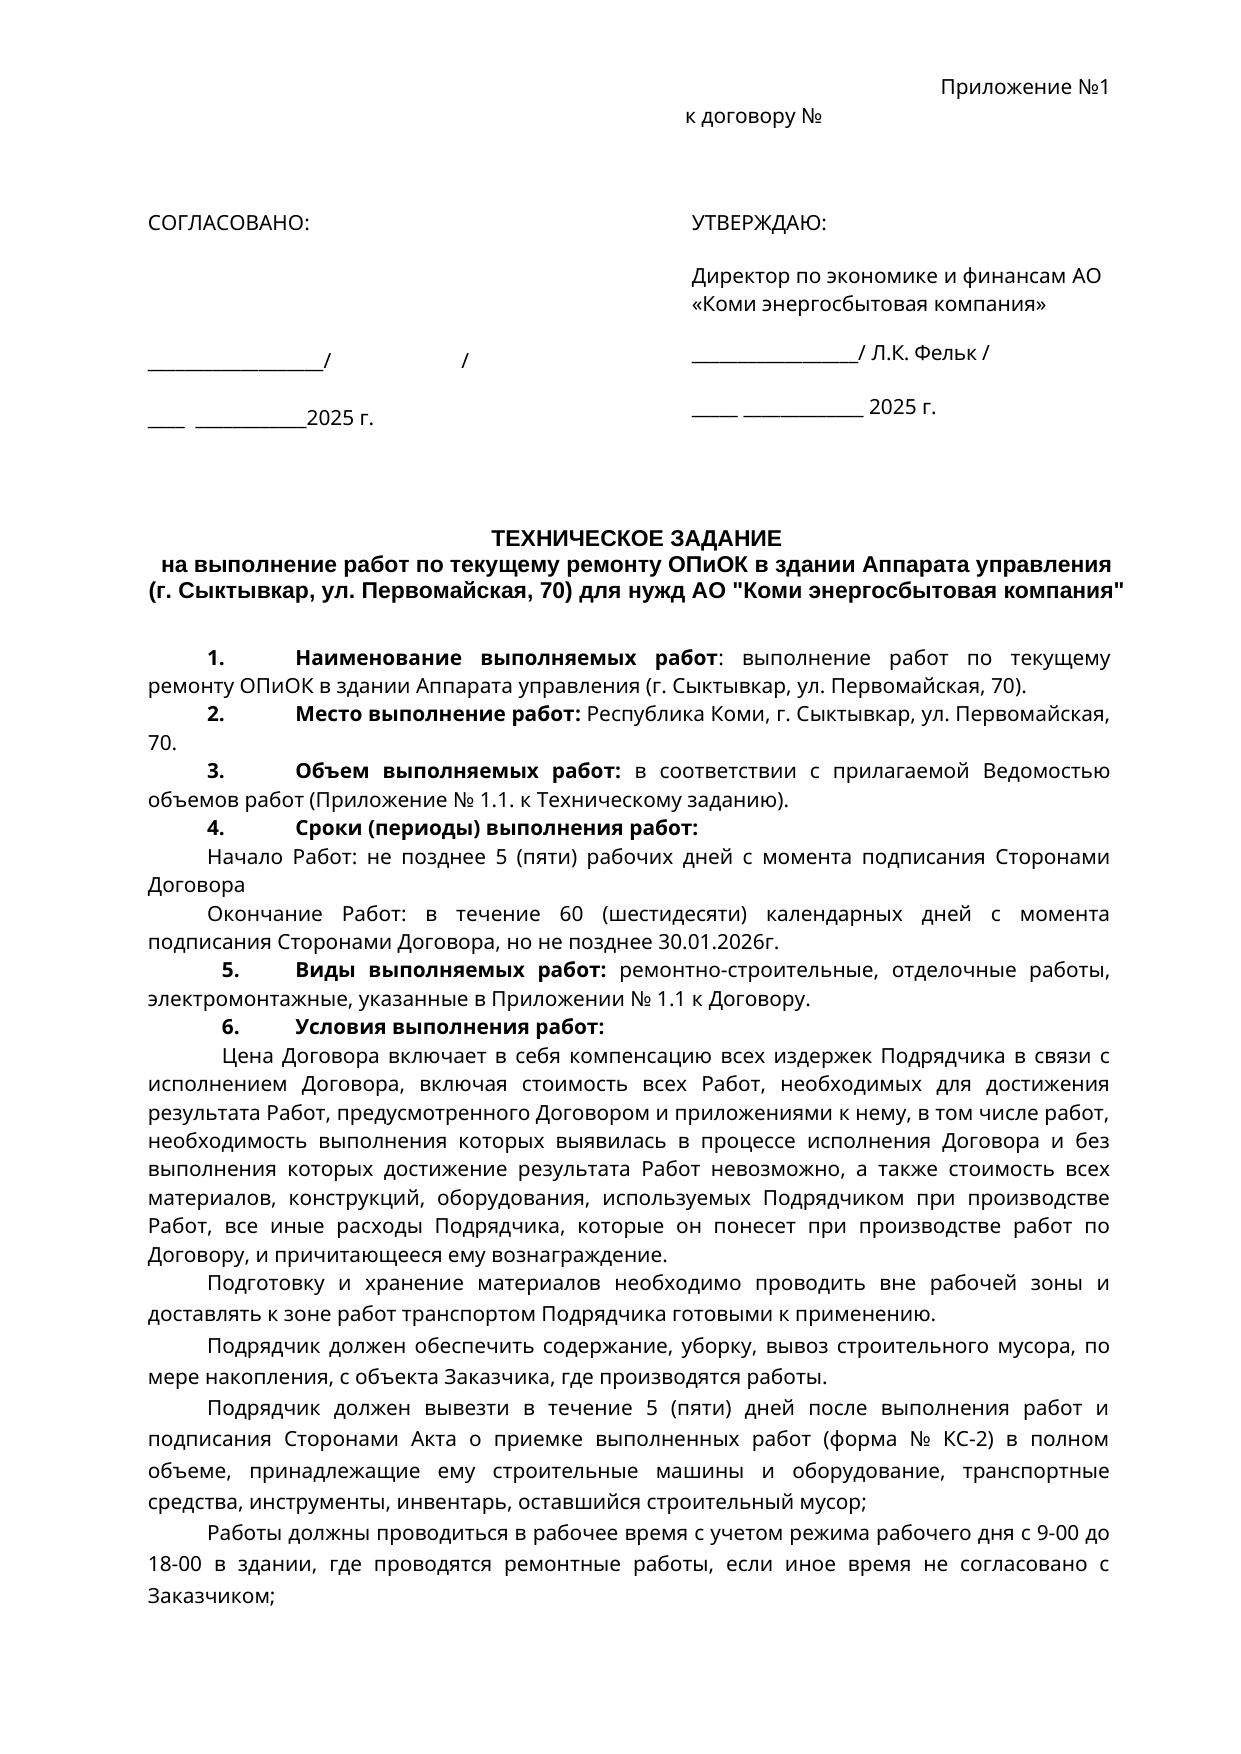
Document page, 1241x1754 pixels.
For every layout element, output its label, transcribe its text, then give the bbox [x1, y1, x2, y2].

text Подрядчик должен обеспечить содержание, уборку, вывоз строительного мусора, по мере накопления, с объекта Заказчика, где производятся работы. [148, 1331, 1111, 1391]
list Сроки (периоды) выполнения работ: [148, 813, 1111, 842]
text к договору № [369, 101, 1111, 129]
text Подрядчик должен вывезти в течение 5 (пяти) дней после выполнения работ и подписания Сторонами Акта о приемке выполненных работ (форма № КС-2) в полном объеме, принадлежащие ему строительные машины и оборудование, транспортные средства, инструменты, инвентарь, оставшийся строительный мусор; [148, 1393, 1111, 1516]
text Приложение №1 [148, 72, 1111, 101]
table_header УТВЕРЖДАЮ: [629, 208, 1111, 261]
list Условия выполнения работ: [148, 1012, 1111, 1041]
table_cell ___________________/ / ____ ____________2025 г. [148, 261, 629, 445]
text Работы должны проводиться в рабочее время с учетом режима рабочего дня с 9-00 до 18-00 в здании, где проводятся ремонтные работы, если иное время не согласовано с Заказчиком; [148, 1518, 1111, 1609]
list Виды выполняемых работ: ремонтно-строительные, отделочные работы, электромонтажные, указанные в Приложении № 1.1 к Договору. [148, 956, 1111, 1012]
list Место выполнение работ: Республика Коми, г. Сыктывкар, ул. Первомайская, 70. [148, 699, 1111, 756]
text Начало Работ: не позднее 5 (пяти) рабочих дней с момента подписания Сторонами Договора [148, 842, 1111, 899]
text Подготовку и хранение материалов необходимо проводить вне рабочей зоны и доставлять к зоне работ транспортом Подрядчика готовыми к применению. [148, 1268, 1111, 1328]
text на выполнение работ по текущему ремонту ОПиОК в здании Аппарата управления (г. Сыктывкар, ул. Первомайская, 70) для нужд АО "Коми энергосбытовая компания" [148, 551, 1126, 604]
list Объем выполняемых работ: в соответствии с прилагаемой Ведомостью объемов работ (Приложение № 1.1. к Техническому заданию). [148, 756, 1111, 813]
text Цена Договора включает в себя компенсацию всех издержек Подрядчика в связи с исполнением Договора, включая стоимость всех Работ, необходимых для достижения результата Работ, предусмотренного Договором и приложениями к нему, в том числе работ, необходимость выполнения которых выявилась в процессе исполнения Договора и без выполнения которых достижение результата Работ невозможно, а также стоимость всех материалов, конструкций, оборудования, используемых Подрядчиком при производстве Работ, все иные расходы Подрядчика, которые он понесет при производстве работ по Договору, и причитающееся ему вознаграждение. [148, 1041, 1111, 1268]
text Окончание Работ: в течение 60 (шестидесяти) календарных дней с момента подписания Сторонами Договора, но не позднее 30.01.2026г. [148, 899, 1111, 956]
list Наименование выполняемых работ: выполнение работ по текущему ремонту ОПиОК в здании Аппарата управления (г. Сыктывкар, ул. Первомайская, 70). [148, 643, 1111, 699]
table_header СОГЛАСОВАНО: [148, 208, 629, 261]
table_cell Директор по экономике и финансам АО «Коми энергосбытовая компания» __________________/ Л.К. Фельк / _____ _____________ 2025 г. [629, 261, 1111, 445]
text ТЕХНИЧЕСКОЕ ЗАДАНИЕ [148, 525, 1126, 551]
